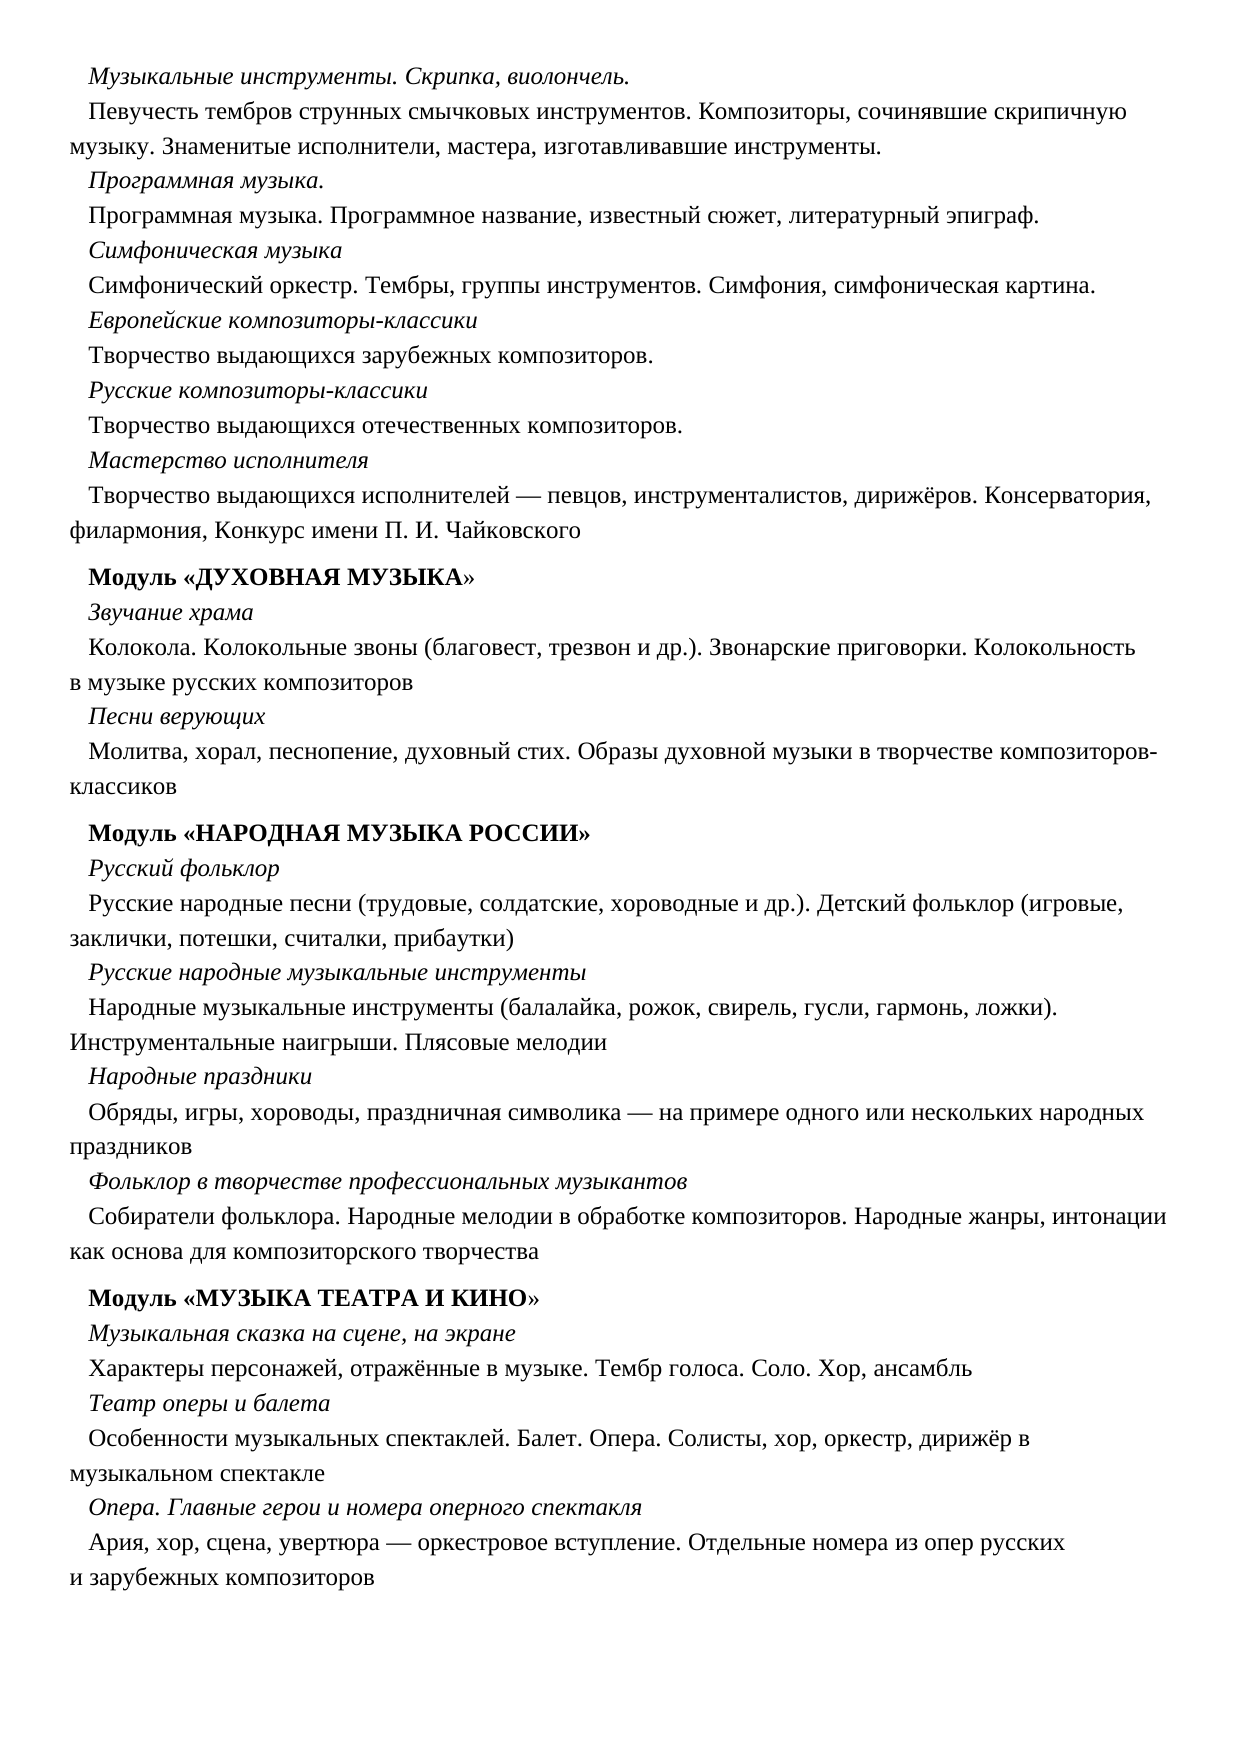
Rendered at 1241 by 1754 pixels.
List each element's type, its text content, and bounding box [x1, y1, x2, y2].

text Программная музыка. [88, 165, 1182, 194]
text Программная музыка. Программное название, известный сюжет, литературный эпиграф. [88, 200, 1182, 229]
text Собиратели фольклора. Народные мелодии в обработке композиторов. Народные жанры, интонации как основа для композиторского творчества [69, 1201, 1182, 1264]
text Обряды, игры, хороводы, праздничная символика — на примере одного или нескольких народных праздников [69, 1097, 1147, 1160]
text Опера. Главные герои и номера оперного спектакля [88, 1492, 1182, 1521]
text Русские композиторы-классики [88, 375, 1182, 404]
text Особенности музыкальных спектаклей. Балет. Опера. Солисты, хор, оркестр, дирижёр в музыкальном спектакле [69, 1423, 1033, 1486]
text Характеры персонажей, отражённые в музыке. Тембр голоса. Соло. Хор, ансамбль [88, 1353, 1182, 1382]
text Русские народные музыкальные инструменты [88, 958, 1182, 986]
text Симфонический оркестр. Тембры, группы инструментов. Симфония, симфоническая картина. [88, 270, 1182, 299]
text Театр оперы и балета [88, 1388, 1182, 1417]
text Творчество выдающихся зарубежных композиторов. [88, 340, 1182, 369]
subtitle Модуль «НАРОДНАЯ МУЗЫКА РОССИИ» [88, 818, 1182, 847]
text Народные праздники [88, 1062, 1182, 1091]
text Певучесть тембров струнных смычковых инструментов. Композиторы, сочинявшие скрипичную музыку. Знаменитые исполнители, мастера, изготавливавшие инструменты. [69, 96, 1182, 159]
text Симфоническая музыка [88, 235, 1182, 264]
text Фольклор в творчестве профессиональных музыкантов [88, 1166, 1182, 1195]
text Европейские композиторы-классики [88, 305, 1182, 334]
text Музыкальные инструменты. Скрипка, виолончель. [88, 61, 1182, 90]
text Музыкальная сказка на сцене, на экране [88, 1318, 1182, 1347]
text Русский фольклор [88, 853, 1182, 882]
text Творчество выдающихся исполнителей — певцов, инструменталистов, дирижёров. Консерватория, филармония, Конкурс имени П. И. Чайковского [69, 480, 1154, 544]
text Звучание храма [88, 597, 1182, 626]
text Песни верующих [88, 702, 1182, 730]
text Творчество выдающихся отечественных композиторов. [88, 410, 1182, 439]
text Молитва, хорал, песнопение, духовный стих. Образы духовной музыки в творчестве композиторов- классиков [69, 736, 1182, 800]
text Ария, хор, сцена, увертюра — оркестровое вступление. Отдельные номера из опер русских и зарубежных композиторов [69, 1527, 1072, 1591]
text Русские народные песни (трудовые, солдатские, хороводные и др.). Детский фольклор (игровые, заклички, потешки, считалки, прибаутки) [69, 888, 1126, 952]
subtitle Модуль «ДУХОВНАЯ МУЗЫКА» [88, 562, 1182, 591]
text Колокола. Колокольные звоны (благовест, трезвон и др.). Звонарские приговорки. Колокольность в музыке русских композиторов [69, 632, 1138, 696]
text Мастерство исполнителя [88, 445, 1182, 474]
text Народные музыкальные инструменты (балалайка, рожок, свирель, гусли, гармонь, ложки). Инструментальные наигрыши. Плясовые мелодии [69, 992, 1061, 1056]
subtitle Модуль «МУЗЫКА ТЕАТРА И КИНО» [88, 1283, 1182, 1312]
